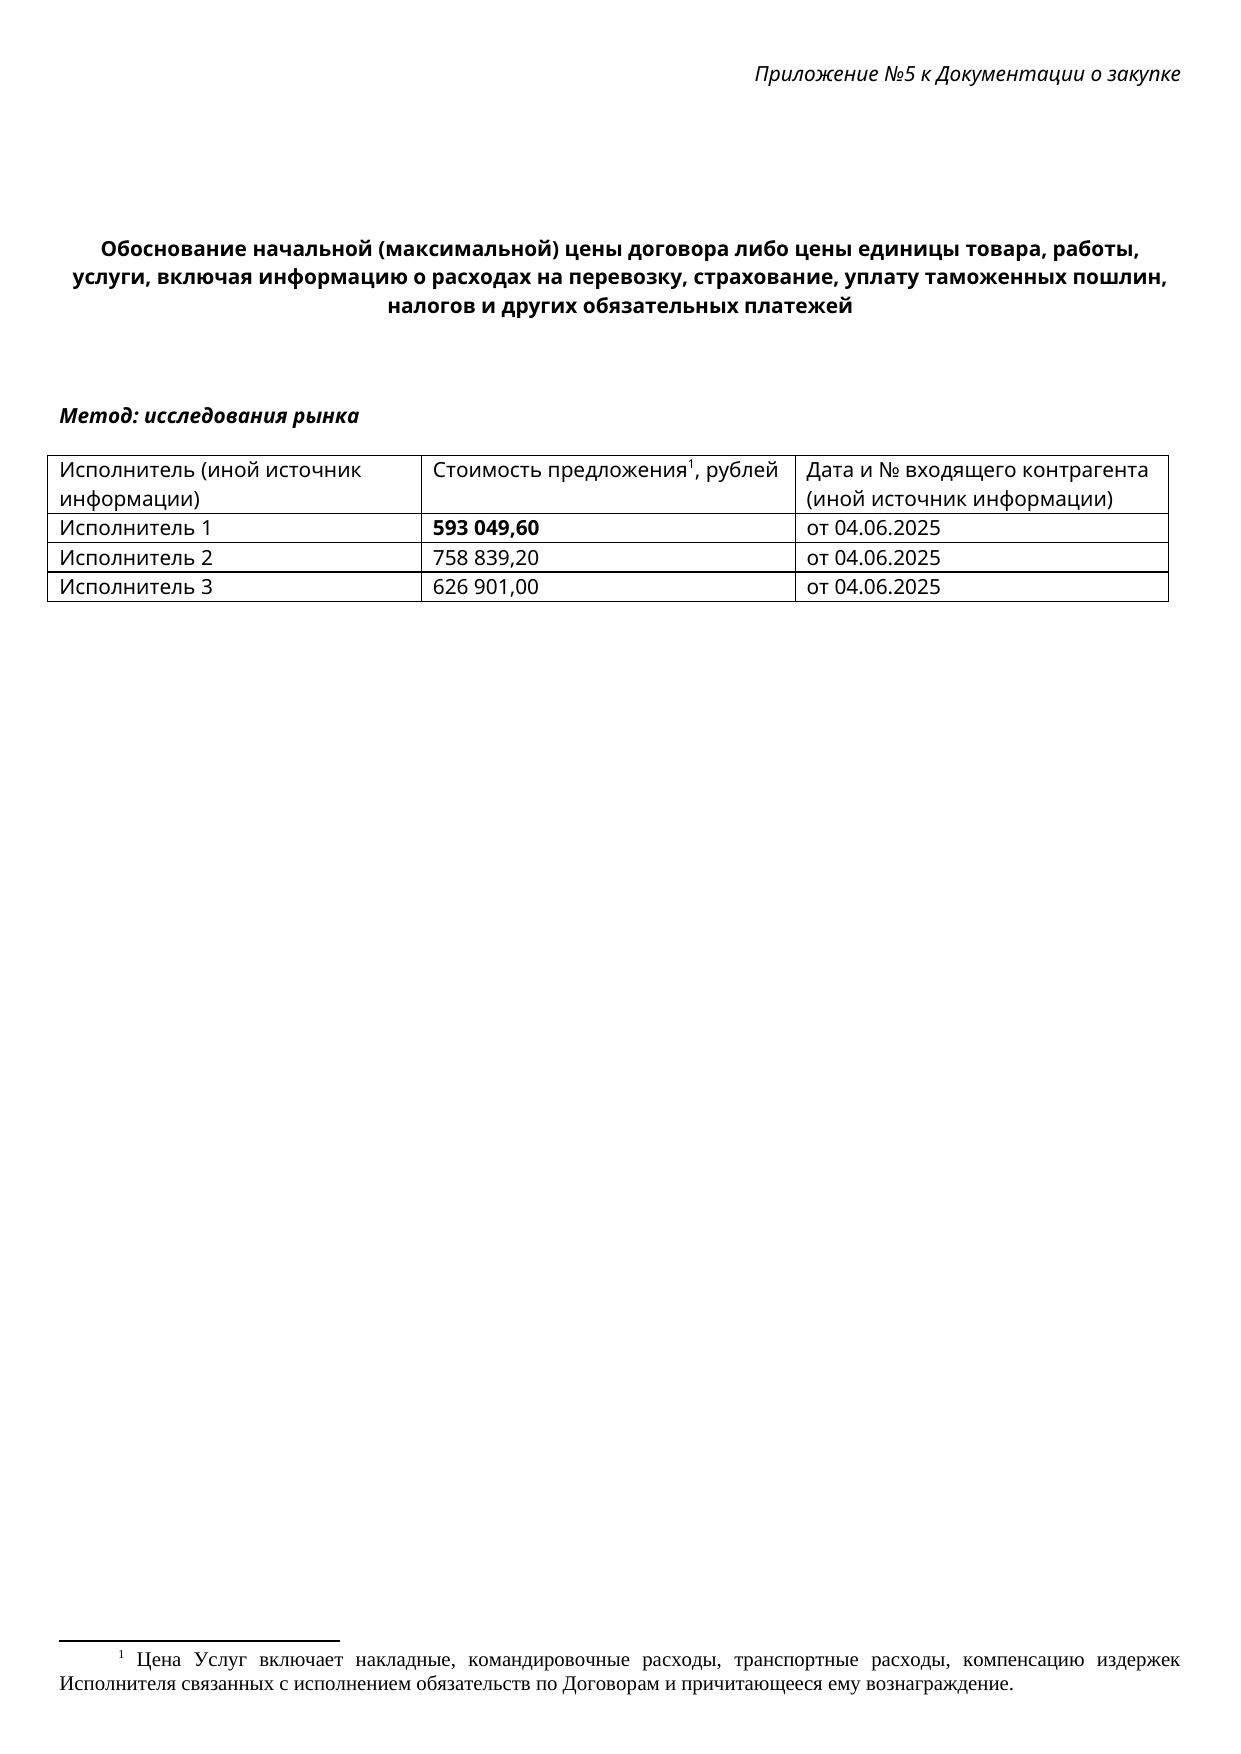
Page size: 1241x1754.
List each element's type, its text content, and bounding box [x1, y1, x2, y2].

list Приложение №5 к Документации о закупке [134, 59, 1181, 87]
table_cell от 04.06.2025 [796, 543, 1168, 571]
table_cell Исполнитель 2 [48, 543, 421, 571]
table_cell 593 049,60 [422, 514, 795, 542]
table_cell от 04.06.2025 [796, 514, 1168, 542]
table_cell от 04.06.2025 [796, 573, 1168, 601]
table_header Исполнитель (иной источник информации) [48, 456, 421, 512]
table_header Дата и № входящего контрагента (иной источник информации) [796, 456, 1168, 512]
table_cell 626 901,00 [422, 573, 795, 601]
table_header Стоимость предложения, рублей [422, 456, 795, 512]
text Метод: исследования рынка [59, 401, 1181, 429]
table_cell Исполнитель 1 [48, 514, 421, 542]
text Обоснование начальной (максимальной) цены договора либо цены единицы товара, работы, услуги, включая информацию о расходах на перевозку, страхование, уплату таможенных пошлин, налогов и других обязательных платежей [59, 234, 1181, 319]
table_cell 758 839,20 [422, 543, 795, 571]
table_cell Исполнитель 3 [48, 573, 421, 601]
